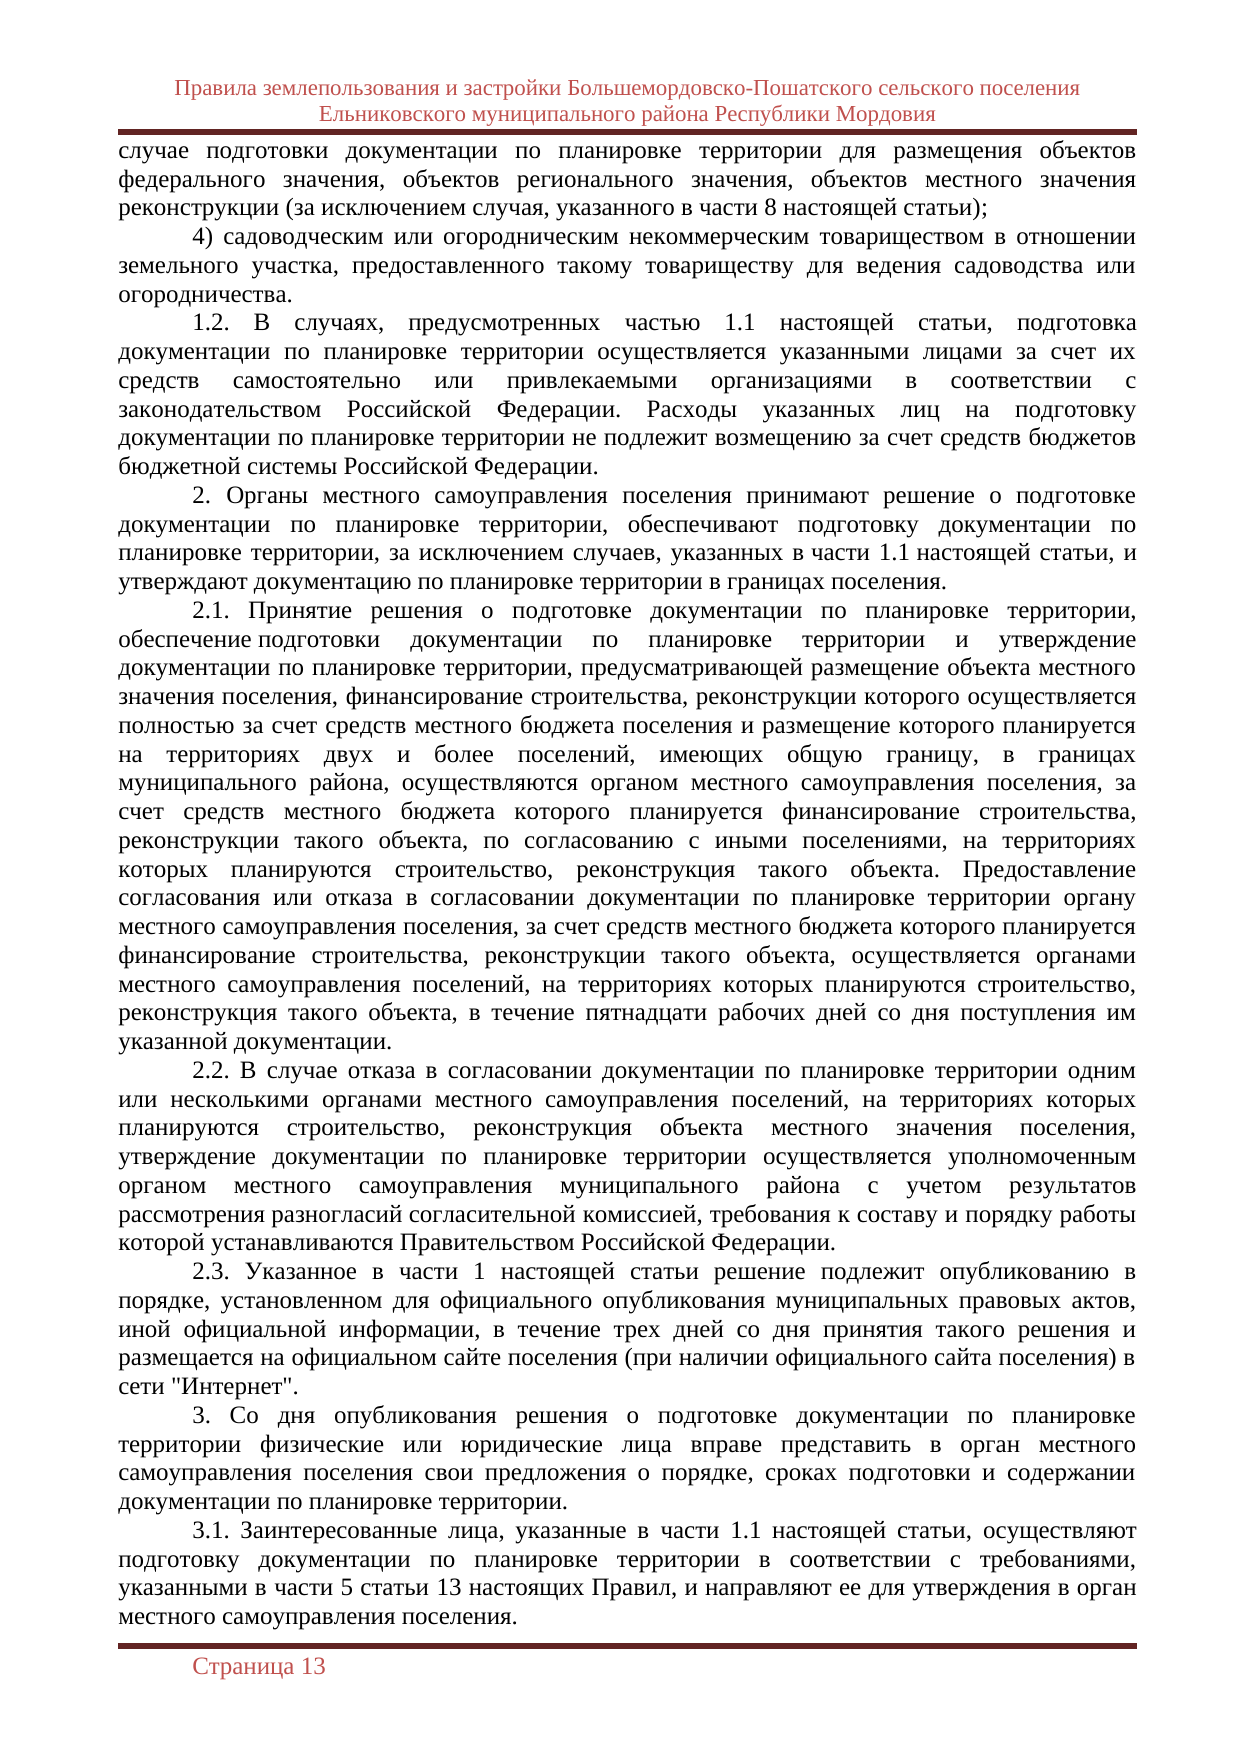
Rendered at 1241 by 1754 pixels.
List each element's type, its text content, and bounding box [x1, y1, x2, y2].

text 2.3. Указанное в части 1 настоящей статьи решение подлежит опубликованию в порядке, установленном для официального опубликования муниципальных правовых актов, иной официальной информации, в течение трех дней со дня принятия такого решения и размещается на официальном сайте поселения (при наличии официального сайта поселения) в сети "Интернет". [118, 1256, 1137, 1400]
text 2.1. Принятие решения о подготовке документации по планировке территории, обеспечение подготовки документации по планировке территории и утверждение документации по планировке территории, предусматривающей размещение объекта местного значения поселения, финансирование строительства, реконструкции которого осуществляется полностью за счет средств местного бюджета поселения и размещение которого планируется на территориях двух и более поселений, имеющих общую границу, в границах муниципального района, осуществляются органом местного самоуправления поселения, за счет средств местного бюджета которого планируется финансирование строительства, реконструкции такого объекта, по согласованию с иными поселениями, на территориях которых планируются строительство, реконструкция такого объекта. Предоставление согласования или отказа в согласовании документации по планировке территории органу местного самоуправления поселения, за счет средств местного бюджета которого планируется финансирование строительства, реконструкции такого объекта, осуществляется органами местного самоуправления поселений, на территориях которых планируются строительство, реконструкция такого объекта, в течение пятнадцати рабочих дней со дня поступления им указанной документации. [118, 595, 1137, 1055]
text 3.1. Заинтересованные лица, указанные в части 1.1 настоящей статьи, осуществляют подготовку документации по планировке территории в соответствии с требованиями, указанными в части 5 статьи 13 настоящих Правил, и направляют ее для утверждения в орган местного самоуправления поселения. [118, 1515, 1137, 1630]
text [118, 135, 1137, 221]
text 2. Органы местного самоуправления поселения принимают решение о подготовке документации по планировке территории, обеспечивают подготовку документации по планировке территории, за исключением случаев, указанных в части 1.1 настоящей статьи, и утверждают документацию по планировке территории в границах поселения. [118, 480, 1137, 595]
text 1.2. В случаях, предусмотренных частью 1.1 настоящей статьи, подготовка документации по планировке территории осуществляется указанными лицами за счет их средств самостоятельно или привлекаемыми организациями в соответствии с законодательством Российской Федерации. Расходы указанных лиц на подготовку документации по планировке территории не подлежит возмещению за счет средств бюджетов бюджетной системы Российской Федерации. [118, 307, 1137, 480]
text 2.2. В случае отказа в согласовании документации по планировке территории одним или несколькими органами местного самоуправления поселений, на территориях которых планируются строительство, реконструкция объекта местного значения поселения, утверждение документации по планировке территории осуществляется уполномоченным органом местного самоуправления муниципального района с учетом результатов рассмотрения разногласий согласительной комиссией, требования к составу и порядку работы которой устанавливаются Правительством Российской Федерации. [118, 1055, 1137, 1256]
text 3. Со дня опубликования решения о подготовке документации по планировке территории физические или юридические лица вправе представить в орган местного самоуправления поселения свои предложения о порядке, сроках подготовки и содержании документации по планировке территории. [118, 1400, 1137, 1515]
text 4) садоводческим или огородническим некоммерческим товариществом в отношении земельного участка, предоставленного такому товариществу для ведения садоводства или огородничества. [118, 221, 1137, 307]
